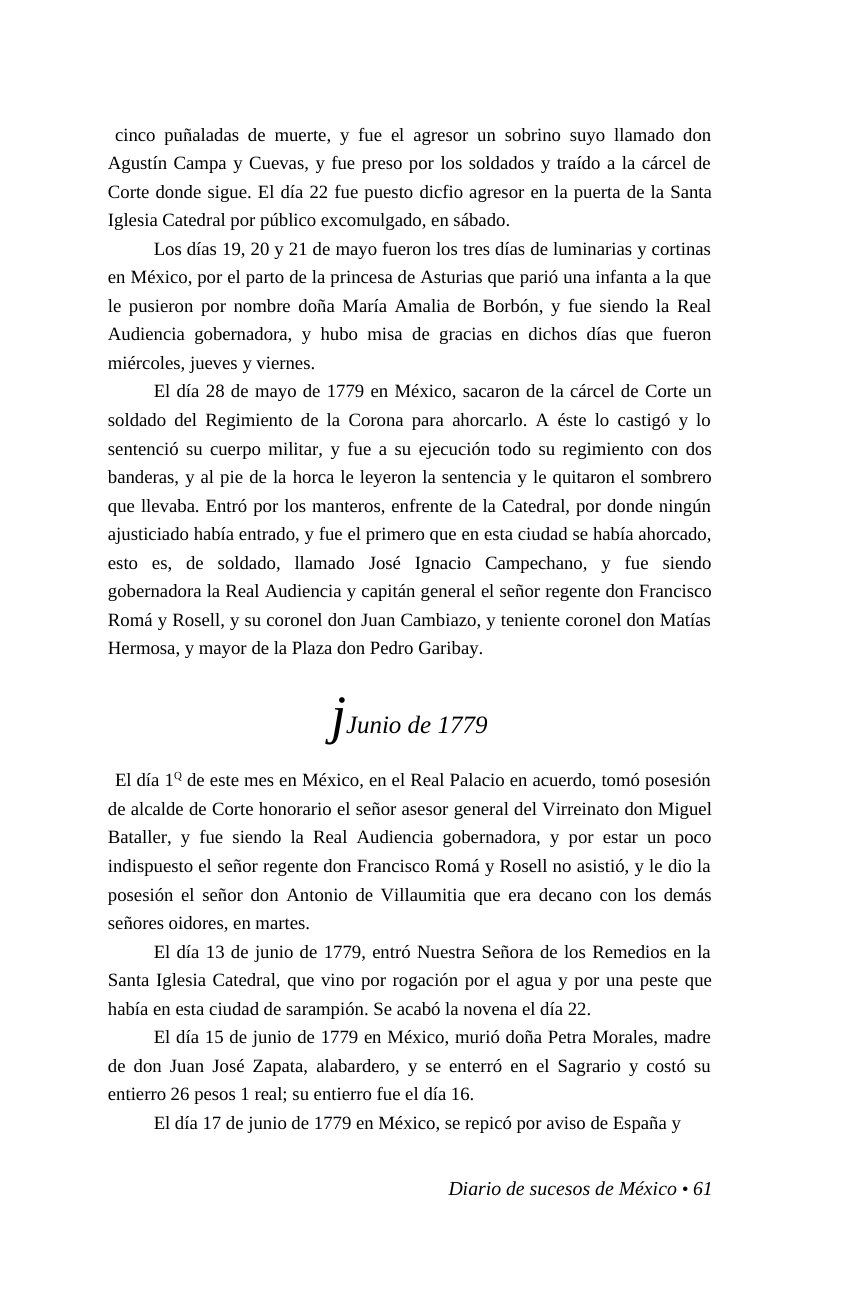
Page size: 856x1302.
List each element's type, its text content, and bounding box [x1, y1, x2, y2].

text El día 15 de junio de 1779 en México, murió doña Petra Morales, madre de don Juan José Zapata, alabardero, y se enterró en el Sagrario y costó su entierro 26 pesos 1 real; su entierro fue el día 16. [108, 1021, 713, 1107]
text El día 1Q de este mes en México, en el Real Palacio en acuerdo, tomó posesión de alcalde de Corte honorario el señor asesor general del Virreinato don Miguel Bataller, y fue siendo la Real Audiencia gobernadora, y por estar un poco indispuesto el señor regente don Francisco Romá y Rosell no asistió, y le dio la posesión el señor don Antonio de Villaumitia que era decano con los demás señores oidores, en martes. [108, 764, 713, 935]
text El día 28 de mayo de 1779 en México, sacaron de la cárcel de Corte un soldado del Regimiento de la Corona para ahorcarlo. A éste lo castigó y lo sentenció su cuerpo militar, y fue a su ejecución todo su regimiento con dos banderas, y al pie de la horca le leyeron la sentencia y le quitaron el sombrero que llevaba. Entró por los manteros, enfrente de la Catedral, por donde ningún ajusticiado había entrado, y fue el primero que en esta ciudad se había ahorcado, esto es, de soldado, llamado José Ignacio Campechano, y fue siendo gobernadora la Real Audiencia y capitán general el señor regente don Francisco Romá y Rosell, y su coronel don Juan Cambiazo, y teniente coronel don Matías Hermosa, y mayor de la Plaza don Pedro Garibay. [108, 375, 713, 661]
text Diario de sucesos de México • 61 [108, 1179, 713, 1199]
text Los días 19, 20 y 21 de mayo fueron los tres días de luminarias y cortinas en México, por el parto de la princesa de Asturias que parió una infanta a la que le pusieron por nombre doña María Amalia de Borbón, y fue siendo la Real Audiencia gobernadora, y hubo misa de gracias en dichos días que fueron miércoles, jueves y viernes. [108, 232, 713, 375]
text jJunio de 1779 [108, 690, 711, 744]
text cinco puñaladas de muerte, y fue el agresor un sobrino suyo llamado don Agustín Campa y Cuevas, y fue preso por los soldados y traído a la cárcel de Corte donde sigue. El día 22 fue puesto dicfio agresor en la puerta de la Santa Iglesia Catedral por público excomulgado, en sábado. [108, 118, 713, 232]
text El día 13 de junio de 1779, entró Nuestra Señora de los Remedios en la Santa Iglesia Catedral, que vino por rogación por el agua y por una peste que había en esta ciudad de sarampión. Se acabó la novena el día 22. [108, 935, 713, 1021]
text El día 17 de junio de 1779 en México, se repicó por aviso de España y [108, 1107, 713, 1135]
